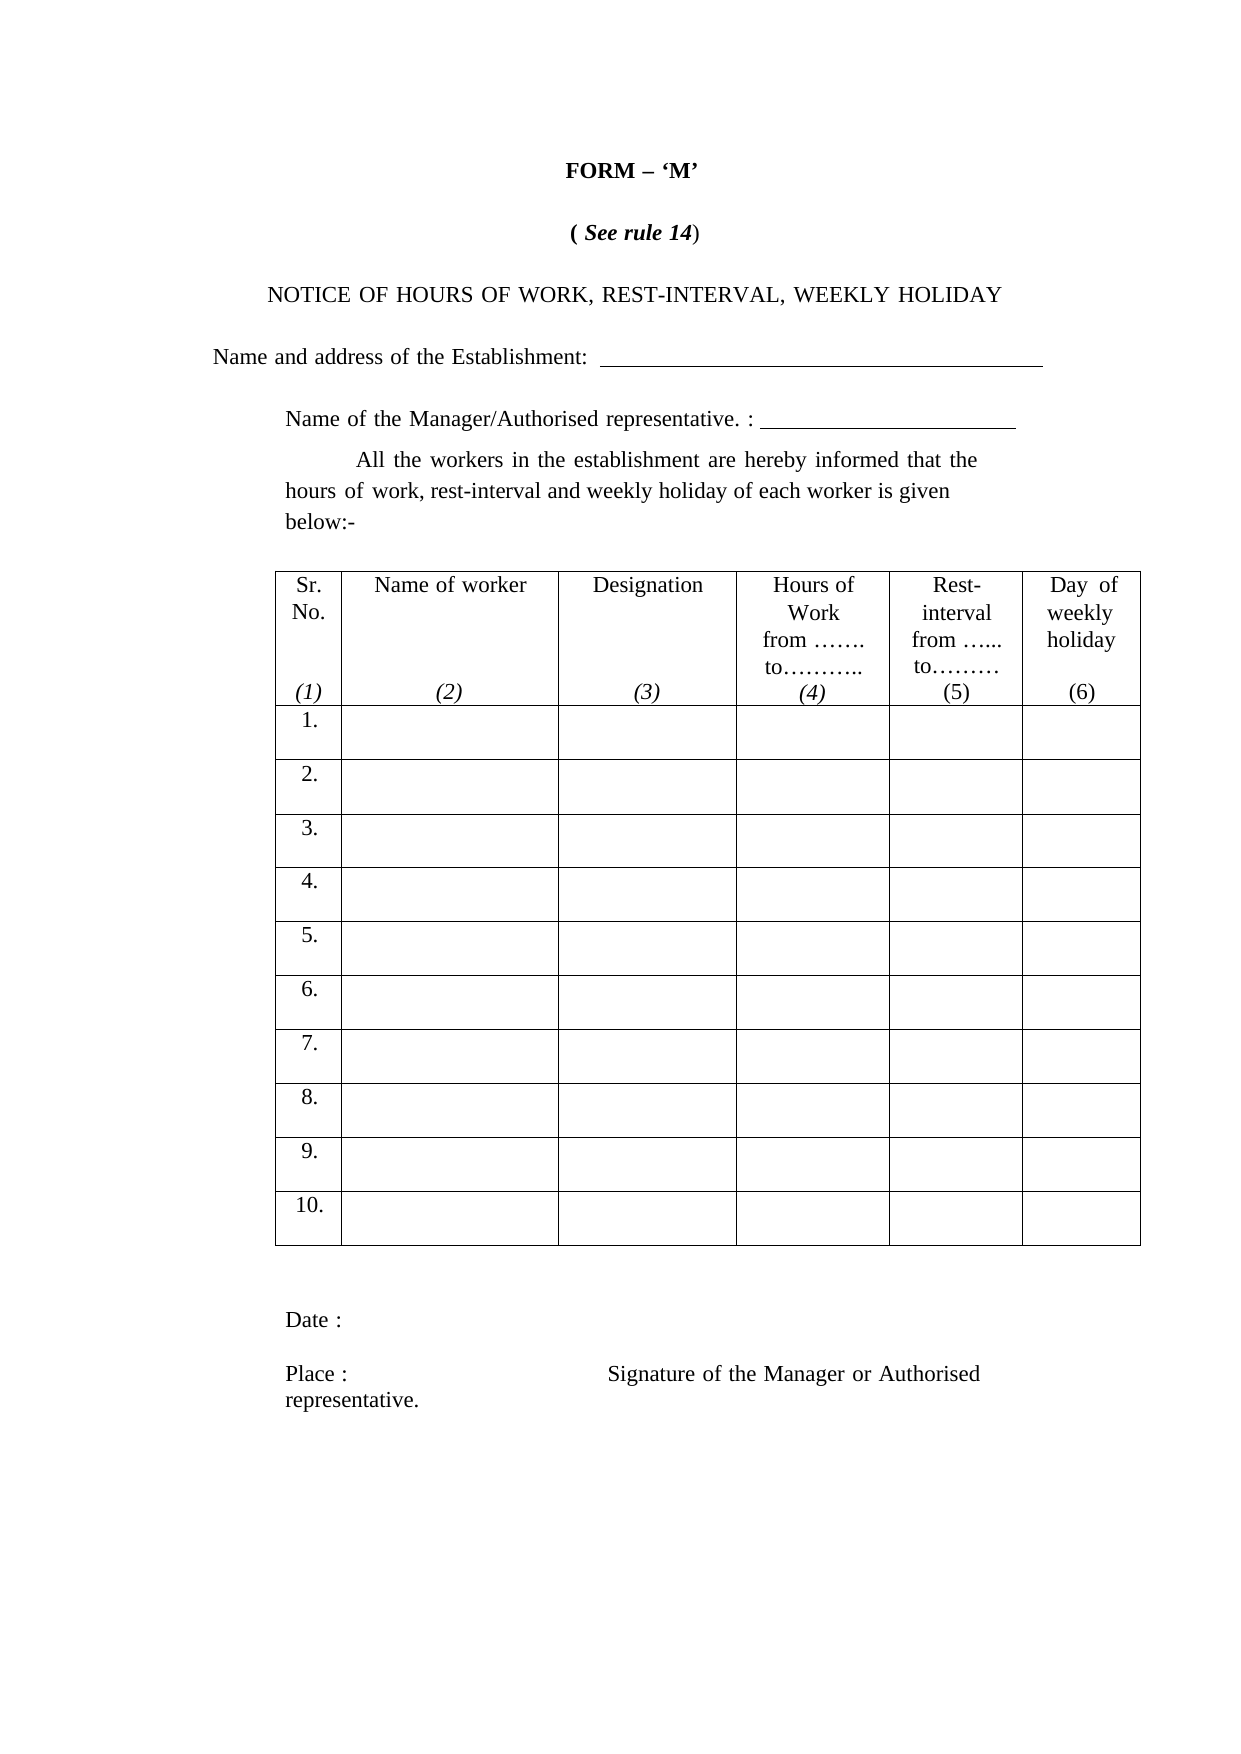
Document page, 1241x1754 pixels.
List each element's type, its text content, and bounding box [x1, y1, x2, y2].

table_cell [890, 760, 1022, 813]
table_cell 4. [276, 868, 341, 921]
table_cell [559, 1192, 736, 1244]
text ( See rule 14) [179, 219, 1090, 245]
table_cell [737, 815, 889, 867]
table_header Designation (3) [559, 572, 736, 705]
table_cell [342, 1084, 558, 1137]
table_cell [890, 1030, 1022, 1083]
table_cell [559, 760, 736, 813]
table_cell 2. [276, 760, 341, 813]
table_header Rest- interval from …... to……… (5) [890, 572, 1022, 705]
text Place : Signature of the Manager or Authorised representative. [285, 1360, 1090, 1413]
table_cell 8. [276, 1084, 341, 1137]
table_cell [890, 922, 1022, 975]
table_cell [737, 976, 889, 1029]
table_cell [1023, 760, 1140, 813]
table_cell 7. [276, 1030, 341, 1083]
table_cell [890, 1084, 1022, 1137]
table_cell [342, 1138, 558, 1191]
table_cell [342, 922, 558, 975]
table_cell [737, 1030, 889, 1083]
table_cell [737, 922, 889, 975]
table_cell [342, 1192, 558, 1244]
table_cell [890, 976, 1022, 1029]
table_cell [737, 1192, 889, 1244]
table_cell [342, 868, 558, 921]
table_cell 1. [276, 706, 341, 759]
table_cell 3. [276, 815, 341, 867]
table_cell [1023, 1192, 1140, 1244]
table_cell [1023, 922, 1140, 975]
table_cell 6. [276, 976, 341, 1029]
table_cell [559, 815, 736, 867]
table_cell [1023, 868, 1140, 921]
table_cell [890, 1192, 1022, 1244]
table_cell [890, 1138, 1022, 1191]
table_cell [342, 1030, 558, 1083]
table_cell [559, 706, 736, 759]
table_cell [342, 976, 558, 1029]
text NOTICE OF HOURS OF WORK, REST-INTERVAL, WEEKLY HOLIDAY [179, 281, 1090, 307]
text Name and address of the Establishment: [165, 343, 1090, 369]
text Date : [285, 1306, 1090, 1332]
table_cell [737, 760, 889, 813]
table_header Hours of Work from ……. to……….. (4) [737, 572, 889, 705]
table_cell [1023, 1030, 1140, 1083]
table_cell [1023, 815, 1140, 867]
table_cell [890, 815, 1022, 867]
table_cell [737, 868, 889, 921]
table_cell [1023, 1138, 1140, 1191]
table_cell 5. [276, 922, 341, 975]
table_cell [559, 1084, 736, 1137]
table_cell 10. [276, 1192, 341, 1244]
table_cell [737, 1084, 889, 1137]
table_cell [342, 815, 558, 867]
table_cell [737, 706, 889, 759]
table_cell [342, 706, 558, 759]
text Name of the Manager/Authorised representative. : [285, 405, 1090, 431]
table_cell [890, 706, 1022, 759]
table_header Name of worker (2) [342, 572, 558, 705]
table_cell [1023, 976, 1140, 1029]
table_header Day of weekly holiday (6) [1023, 572, 1140, 705]
table_cell [737, 1138, 889, 1191]
table_cell [559, 1138, 736, 1191]
table_cell [559, 868, 736, 921]
table_cell [559, 922, 736, 975]
table_cell [342, 760, 558, 813]
table_cell [559, 1030, 736, 1083]
subtitle FORM – ‘M’ [173, 157, 1090, 183]
text All the workers in the establishment are hereby informed that the hours of work, rest-interval and weekly holiday of each worker is given below:- [285, 446, 984, 535]
table_cell [890, 868, 1022, 921]
table_cell [1023, 706, 1140, 759]
table_cell [559, 976, 736, 1029]
table_header Sr. No. (1) [276, 572, 341, 705]
table_cell [1023, 1084, 1140, 1137]
table_cell 9. [276, 1138, 341, 1191]
